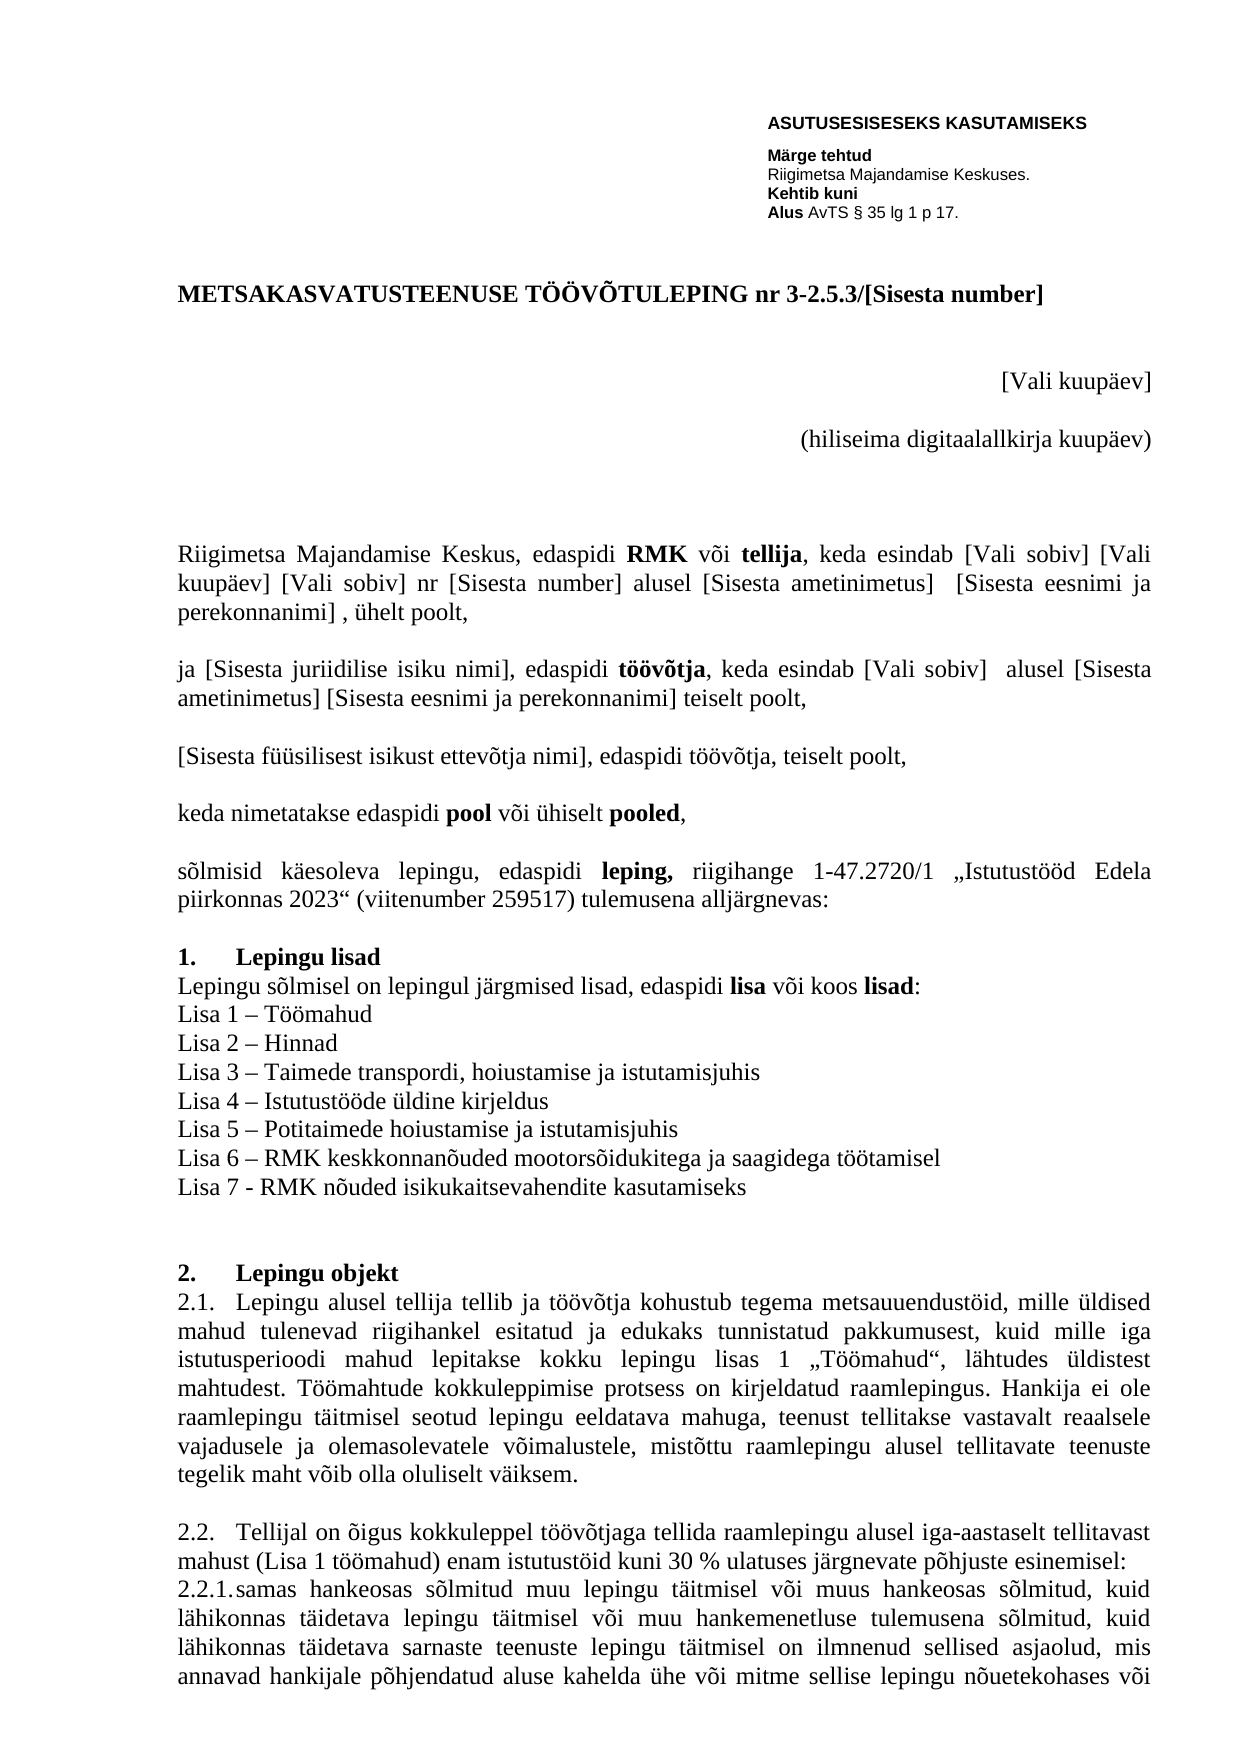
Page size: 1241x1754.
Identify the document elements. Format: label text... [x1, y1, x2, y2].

text Riigimetsa Majandamise Keskuses. [693, 164, 1152, 184]
text Lisa 6 – RMK keskkonnanõuded mootorsõidukitega ja saagidega töötamisel [177, 1143, 1152, 1172]
text ASUTUSESISESEKS KASUTAMISEKS [693, 112, 1152, 133]
text sõlmisid käesoleva lepingu, edaspidi leping, 1-47.2720/1 „Istutustööd Edela piirkonnas 2023“ (viitenumber 259517) tulemusena alljärgnevas: [177, 856, 1152, 913]
list Tellijal on õigus kokkuleppel töövõtjaga tellida raamlepingu alusel iga-aastaselt tellitavast mahust (Lisa 1 töömahud) enam istutustöid kuni 30 % ulatuses järgnevate põhjuste esinemisel: [177, 1517, 1152, 1574]
text ja edaspidi töövõtja, keda esindab alusel teiselt poolt, [177, 654, 1152, 712]
text keda nimetatakse edaspidi pool või ühiselt pooled, [177, 798, 1152, 827]
text Kehtib kuni [693, 184, 1152, 203]
text Märge tehtud [767, 145, 1152, 164]
text Riigimetsa Majandamise Keskus, edaspidi RMK või tellija, keda esindab nr alusel , ühelt poolt, [177, 539, 1152, 626]
list Lepingu lisad [177, 942, 1152, 971]
text Lisa 5 – Potitaimede hoiustamise ja istutamisjuhis [177, 1114, 1152, 1143]
text Alus AvTS § 35 lg 1 p 17. [693, 203, 1152, 222]
text Lisa 4 – Istutustööde üldine kirjeldus [177, 1086, 1152, 1114]
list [177, 1574, 1152, 1689]
list Lepingu alusel tellija tellib ja töövõtja kohustub tegema metsauuendustöid, mille üldised mahud tulenevad riigihankel esitatud ja edukaks tunnistatud pakkumusest, kuid mille iga istutusperioodi mahud lepitakse kokku lepingu lisas 1 „Töömahud“, lähtudes üldistest mahtudest. Töömahtude kokkuleppimise protsess on kirjeldatud raamlepingus. Hankija ei ole raamlepingu täitmisel seotud lepingu eeldatava mahuga, teenust tellitakse vastavalt reaalsele vajadusele ja olemasolevatele võimalustele, mistõttu raamlepingu alusel tellitavate teenuste tegelik maht võib olla oluliselt väiksem. [177, 1287, 1152, 1488]
text , edaspidi töövõtja, teiselt poolt, [177, 741, 1152, 769]
text Lisa 7 - RMK nõuded isikukaitsevahendite kasutamiseks [177, 1172, 1152, 1201]
text Lisa 1 – Töömahud [177, 999, 1152, 1028]
text Lisa 3 – Taimede transpordi, hoiustamise ja istutamisjuhis [177, 1057, 1152, 1086]
list Lepingu objekt [177, 1258, 1152, 1287]
text METSAKASVATUSTEENUSE TÖÖVÕTULEPING nr 3-2.5.3/ [177, 279, 1152, 308]
text Lepingu sõlmisel on lepingul järgmised lisad, edaspidi lisa või koos lisad: [177, 971, 1152, 999]
text Lisa 2 – Hinnad [177, 1028, 1152, 1057]
text (hiliseima digitaalallkirja kuupäev) [177, 424, 1152, 453]
